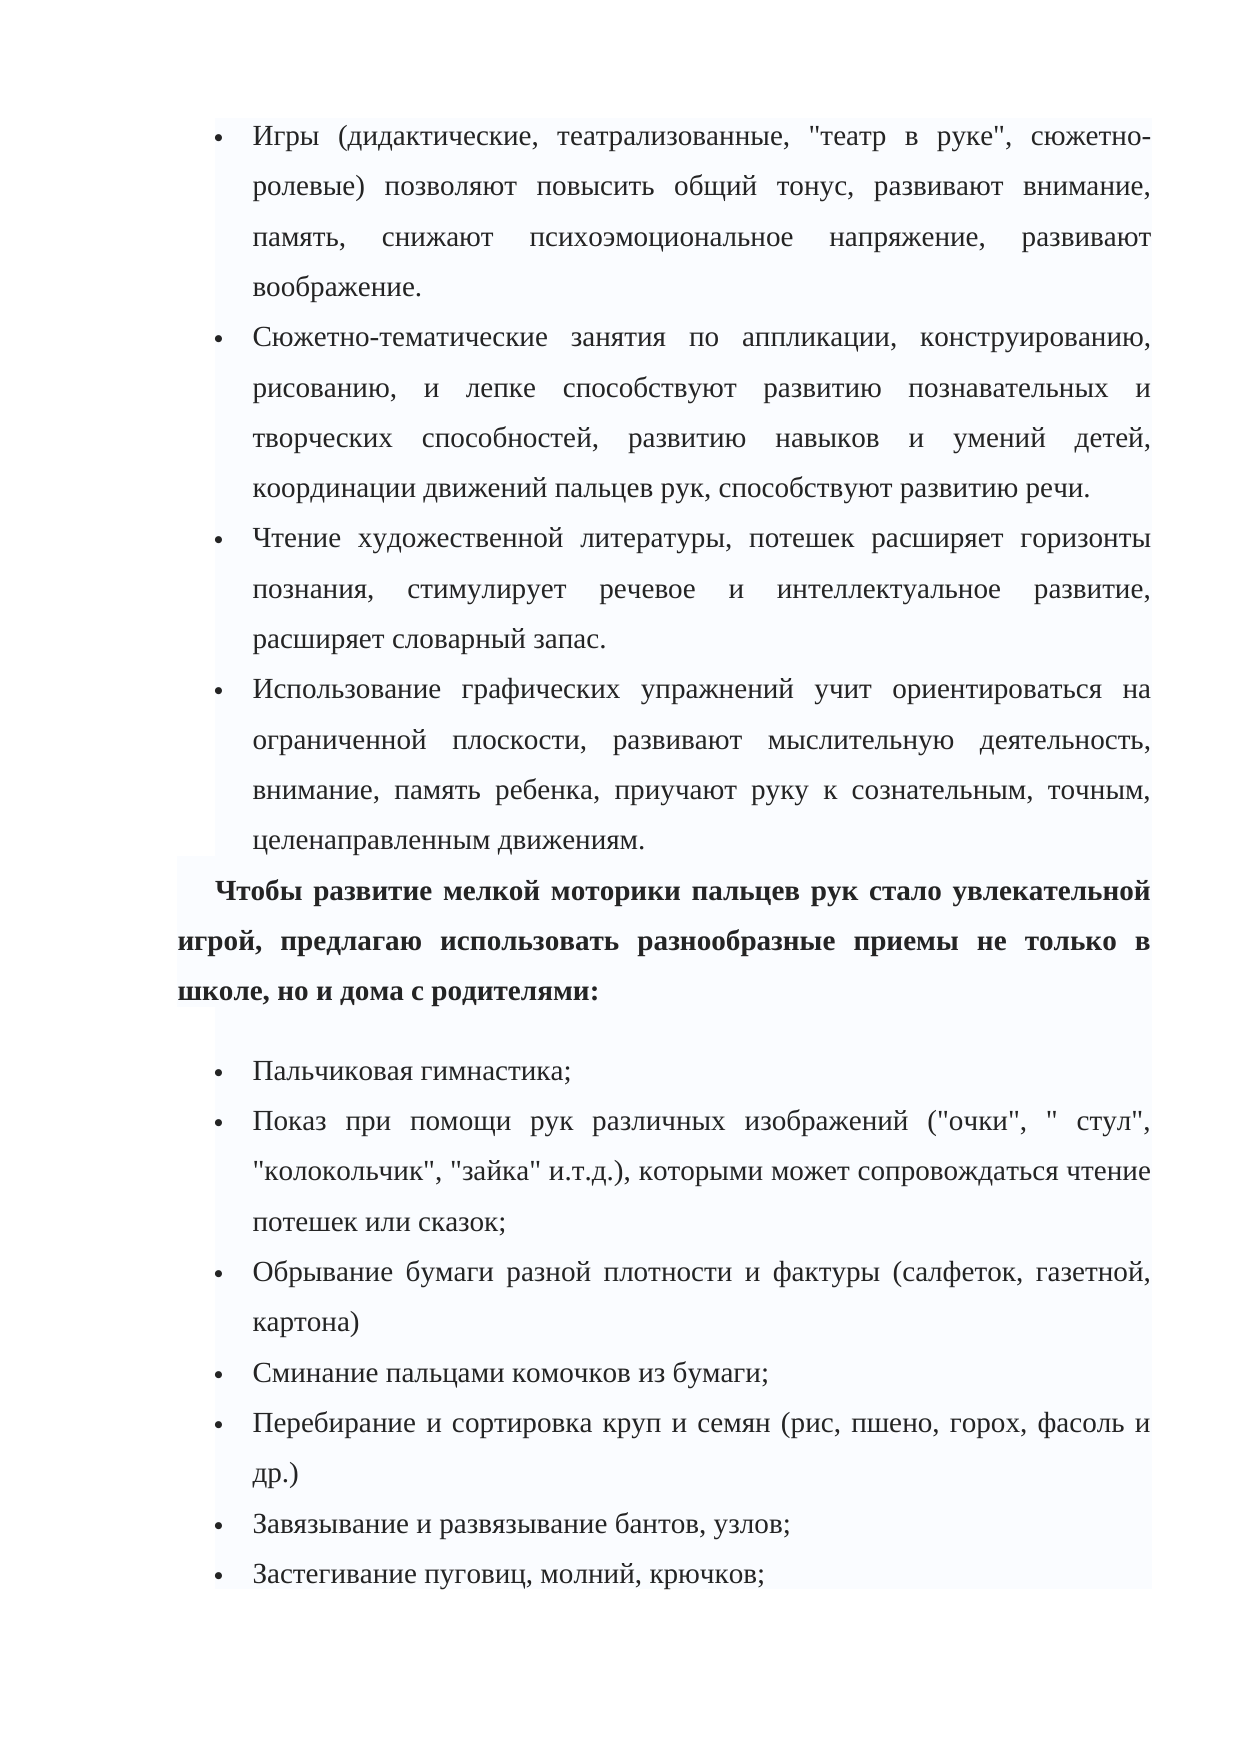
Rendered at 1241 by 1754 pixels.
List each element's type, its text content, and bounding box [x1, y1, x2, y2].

list Обрывание бумаги разной плотности и фактуры (салфеток, газетной, картона) [215, 1254, 1152, 1338]
list Использование графических упражнений учит ориентироваться на ограниченной плоскости, развивают мыслительную деятельность, внимание, память ребенка, приучают руку к сознательным, точным, целенаправленным движениям. [215, 672, 1152, 856]
list Сюжетно-тематические занятия по аппликации, конструированию, рисованию, и лепке способствуют развитию познавательных и творческих способностей, развитию навыков и умений детей, координации движений пальцев рук, способствуют развитию речи. [215, 319, 1152, 504]
list Игры (дидактические, театрализованные, "театр в руке", сюжетно-ролевые) позволяют повысить общий тонус, развивают внимание, память, снижают психоэмоциональное напряжение, развивают воображение. [215, 118, 1152, 303]
list Чтение художественной литературы, потешек расширяет горизонты познания, стимулирует речевое и интеллектуальное развитие, расширяет словарный запас. [215, 521, 1152, 655]
text Чтобы развитие мелкой моторики пальцев рук стало увлекательной игрой, предлагаю использовать разнообразные приемы не только в школе, но и дома с родителями: [177, 873, 1152, 1007]
list Пальчиковая гимнастика; [215, 1053, 1152, 1086]
list Завязывание и развязывание бантов, узлов; [215, 1506, 1152, 1539]
list Застегивание пуговиц, молний, крючков; [215, 1556, 1152, 1589]
list Перебирание и сортировка круп и семян (рис, пшено, горох, фасоль и др.) [215, 1405, 1152, 1489]
list Сминание пальцами комочков из бумаги; [215, 1355, 1152, 1388]
list Показ при помощи рук различных изображений ("очки", " стул", "колокольчик", "зайка" и.т.д.), которыми может сопровождаться чтение потешек или сказок; [215, 1103, 1152, 1237]
